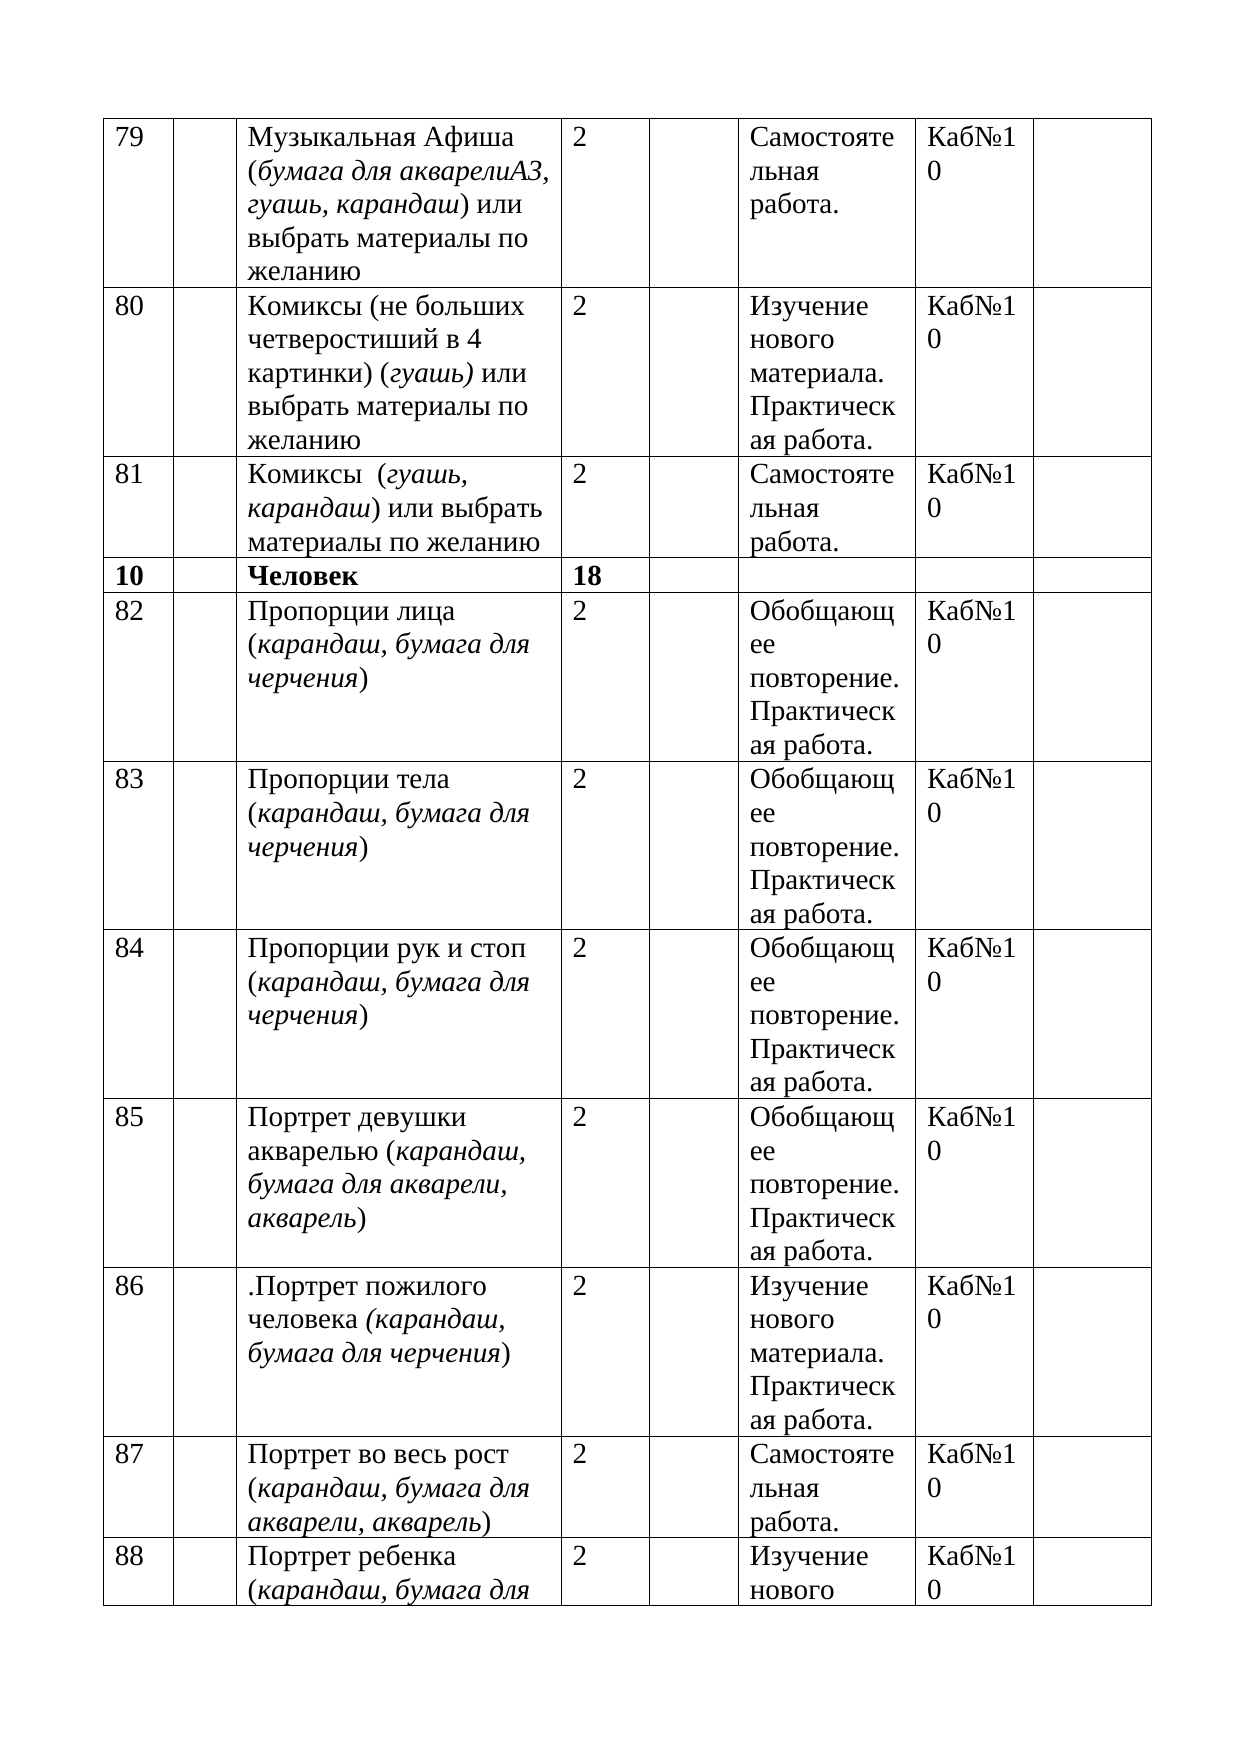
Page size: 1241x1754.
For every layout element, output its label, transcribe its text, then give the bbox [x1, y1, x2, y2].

table_cell [650, 930, 738, 1098]
table_cell [174, 558, 236, 592]
table_cell 85 [104, 1099, 173, 1267]
table_cell Каб№10 [916, 1268, 1033, 1436]
table_cell Комиксы (не больших четверостиший в 4 картинки) (гуашь) или выбрать материалы по желанию [237, 288, 561, 456]
table_cell 2 [562, 930, 649, 1098]
table_cell Портрет во весь рост (карандаш, бумага для акварели, акварель) [237, 1437, 561, 1537]
table_cell 88 [104, 1538, 173, 1605]
table_cell 2 [562, 762, 649, 929]
table_cell 82 [104, 593, 173, 761]
table_cell [650, 119, 738, 287]
table_cell [1034, 1538, 1151, 1605]
table_cell [174, 457, 236, 557]
table_cell Портрет девушки акварелью (карандаш, бумага для акварели, акварель) [237, 1099, 561, 1267]
table_cell Каб№10 [916, 288, 1033, 456]
table_cell 86 [104, 1268, 173, 1436]
table_cell Человек [237, 558, 561, 592]
table_cell 87 [104, 1437, 173, 1537]
table_cell [1034, 930, 1151, 1098]
table_cell Самостоятельная работа. [739, 457, 915, 557]
table_cell Самостоятельная работа. [739, 119, 915, 287]
table_cell Каб№10 [916, 457, 1033, 557]
table_cell [650, 1268, 738, 1436]
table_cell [237, 1538, 561, 1605]
table_cell [1034, 1268, 1151, 1436]
table_cell 83 [104, 762, 173, 929]
table_cell [650, 593, 738, 761]
table_cell Изучение нового материала. Практическая работа. [739, 1268, 915, 1436]
table_cell 2 [562, 593, 649, 761]
table_cell Обобщающее повторение. Практическая работа. [739, 1099, 915, 1267]
table_cell 10 [104, 558, 173, 592]
table_cell [174, 1268, 236, 1436]
table_cell [174, 593, 236, 761]
table_cell Обобщающее повторение. Практическая работа. [739, 930, 915, 1098]
table_cell 80 [104, 288, 173, 456]
table_cell Каб№10 [916, 1437, 1033, 1537]
table_cell 81 [104, 457, 173, 557]
table_cell Обобщающее повторение. Практическая работа. [739, 762, 915, 929]
table_cell [1034, 593, 1151, 761]
table_cell Каб№10 [916, 1099, 1033, 1267]
table_cell [174, 1099, 236, 1267]
table_cell Самостоятельная работа. [739, 1437, 915, 1537]
table_cell Изучение нового материала. Практическая работа. [739, 288, 915, 456]
table_cell [650, 1099, 738, 1267]
table_cell Каб№10 [916, 930, 1033, 1098]
table_cell 79 [104, 119, 173, 287]
table_cell 2 [562, 1437, 649, 1537]
table_cell 2 [562, 1268, 649, 1436]
table_cell [650, 1538, 738, 1605]
table_cell [1034, 1099, 1151, 1267]
table_cell [739, 558, 915, 592]
table_cell .Портрет пожилого человека (карандаш, бумага для черчения) [237, 1268, 561, 1436]
table_cell [1034, 119, 1151, 287]
table_cell 18 [562, 558, 649, 592]
table_cell [916, 558, 1033, 592]
table_cell [174, 930, 236, 1098]
table_cell Пропорции тела (карандаш, бумага для черчения) [237, 762, 561, 929]
table_cell Каб№10 [916, 1538, 1033, 1605]
table_cell 2 [562, 457, 649, 557]
table_cell [174, 1538, 236, 1605]
table_cell [650, 1437, 738, 1537]
table_cell 2 [562, 119, 649, 287]
table_cell Каб№10 [916, 762, 1033, 929]
table_cell [650, 288, 738, 456]
table_cell [174, 119, 236, 287]
table_cell [174, 288, 236, 456]
table_cell Каб№10 [916, 119, 1033, 287]
table_cell Каб№10 [916, 593, 1033, 761]
table_cell Музыкальная Афиша (бумага для акварелиА3, гуашь, карандаш) или выбрать материалы по желанию [237, 119, 561, 287]
table_cell 2 [562, 1538, 649, 1605]
table_cell 2 [562, 1099, 649, 1267]
table_cell [1034, 558, 1151, 592]
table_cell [739, 1538, 915, 1605]
table_cell Пропорции рук и стоп (карандаш, бумага для черчения) [237, 930, 561, 1098]
table_cell 2 [562, 288, 649, 456]
table_cell [1034, 457, 1151, 557]
table_cell Обобщающее повторение. Практическая работа. [739, 593, 915, 761]
table_cell [1034, 1437, 1151, 1537]
table_cell 84 [104, 930, 173, 1098]
table_cell [174, 1437, 236, 1537]
table_cell Комиксы (гуашь, карандаш) или выбрать материалы по желанию [237, 457, 561, 557]
table_cell [650, 558, 738, 592]
table_cell [650, 762, 738, 929]
table_cell [650, 457, 738, 557]
table_cell [1034, 288, 1151, 456]
table_cell [174, 762, 236, 929]
table_cell [1034, 762, 1151, 929]
table_cell Пропорции лица (карандаш, бумага для черчения) [237, 593, 561, 761]
